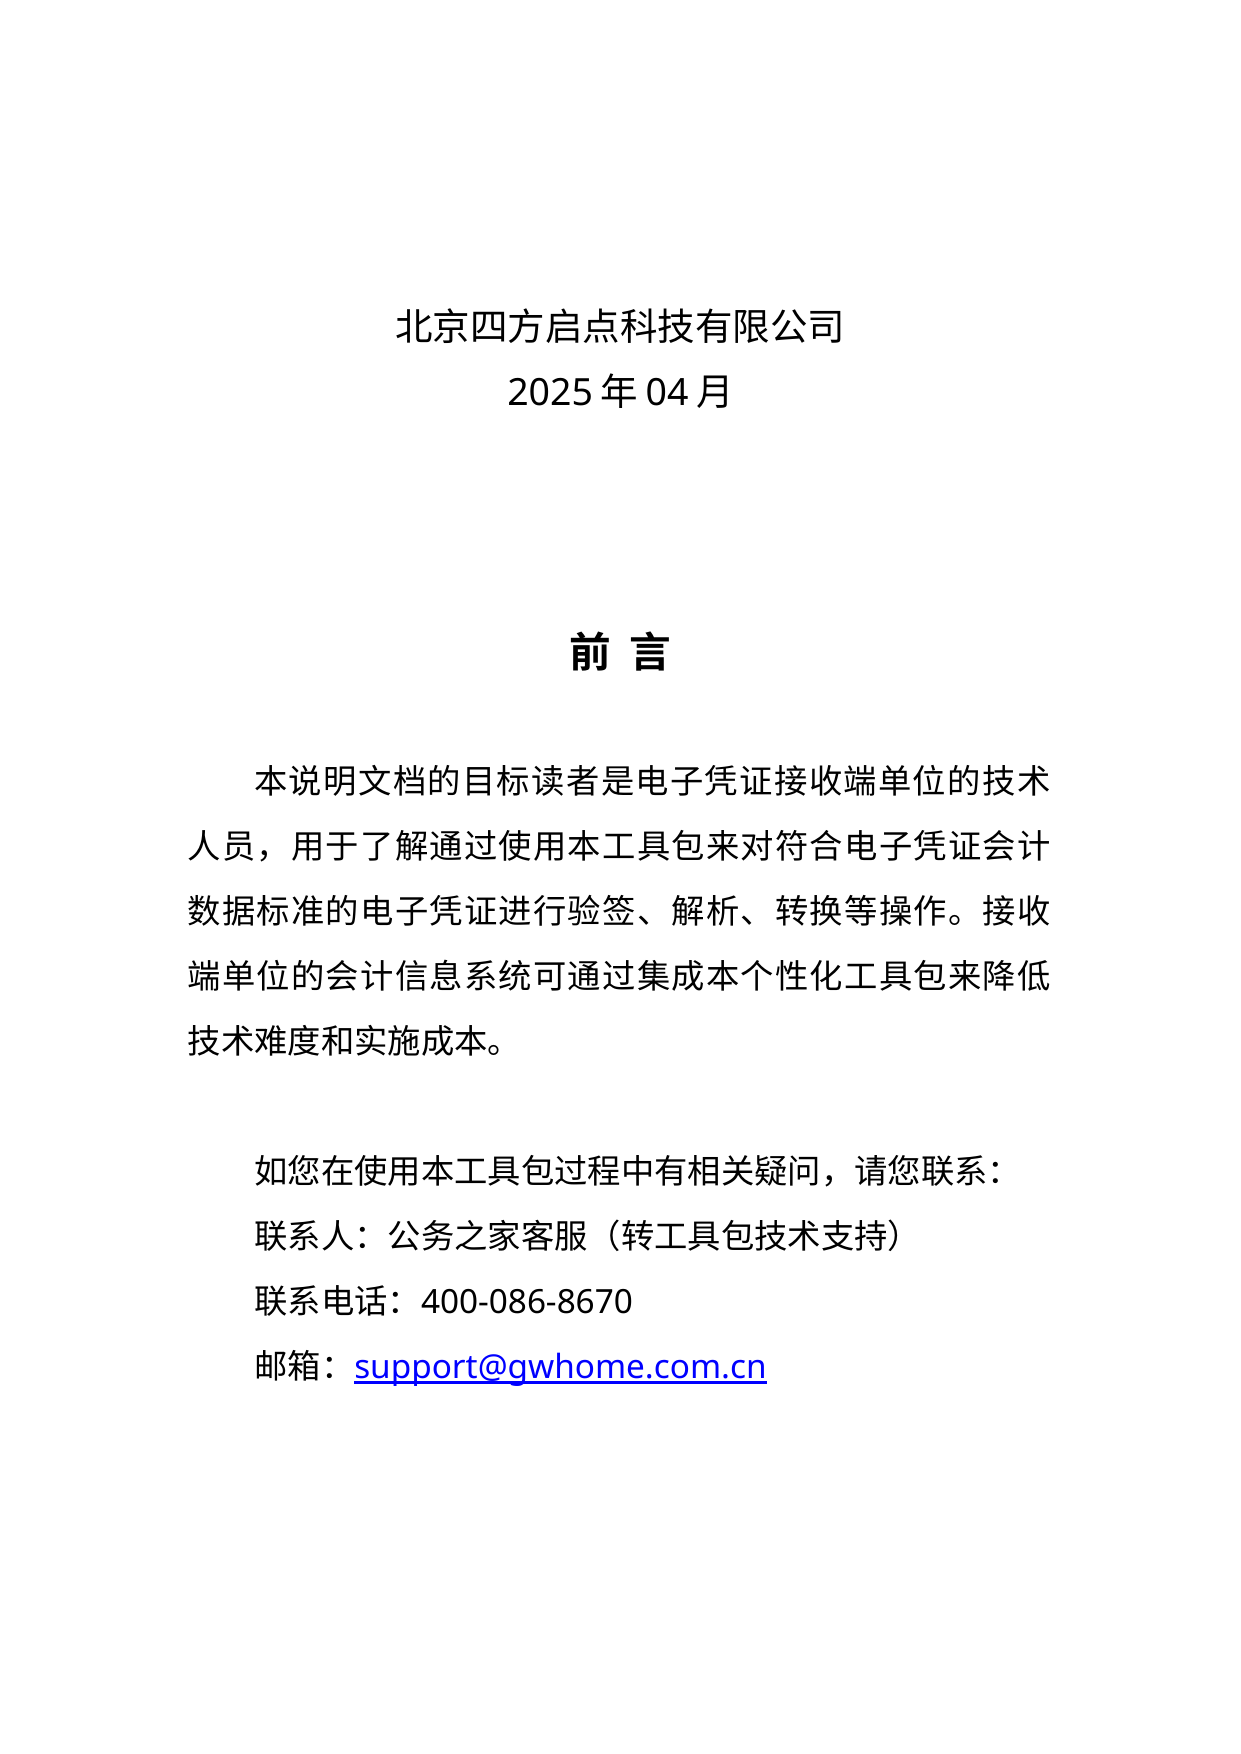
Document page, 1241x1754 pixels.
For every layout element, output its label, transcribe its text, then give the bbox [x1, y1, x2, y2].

text 联系人：公务之家客服（转工具包技术支持） [187, 1202, 1053, 1267]
text 北京四方启点科技有限公司 [187, 292, 1053, 357]
text 如您在使用本工具包过程中有相关疑问，请您联系： [187, 1137, 1053, 1202]
text 本说明文档的目标读者是电子凭证接收端单位的技术人员，用于了解通过使用本工具包来对符合电子凭证会计数据标准的电子凭证进行验签、解析、转换等操作。接收端单位的会计信息系统可通过集成本个性化工具包来降低技术难度和实施成本。 [187, 747, 1053, 1072]
text 2025年04月 [187, 357, 1053, 422]
text 前 言 [187, 617, 1053, 682]
text 联系电话：400-086-8670 [187, 1267, 1053, 1332]
text 邮箱：support@gwhome.com.cn [187, 1332, 1053, 1397]
